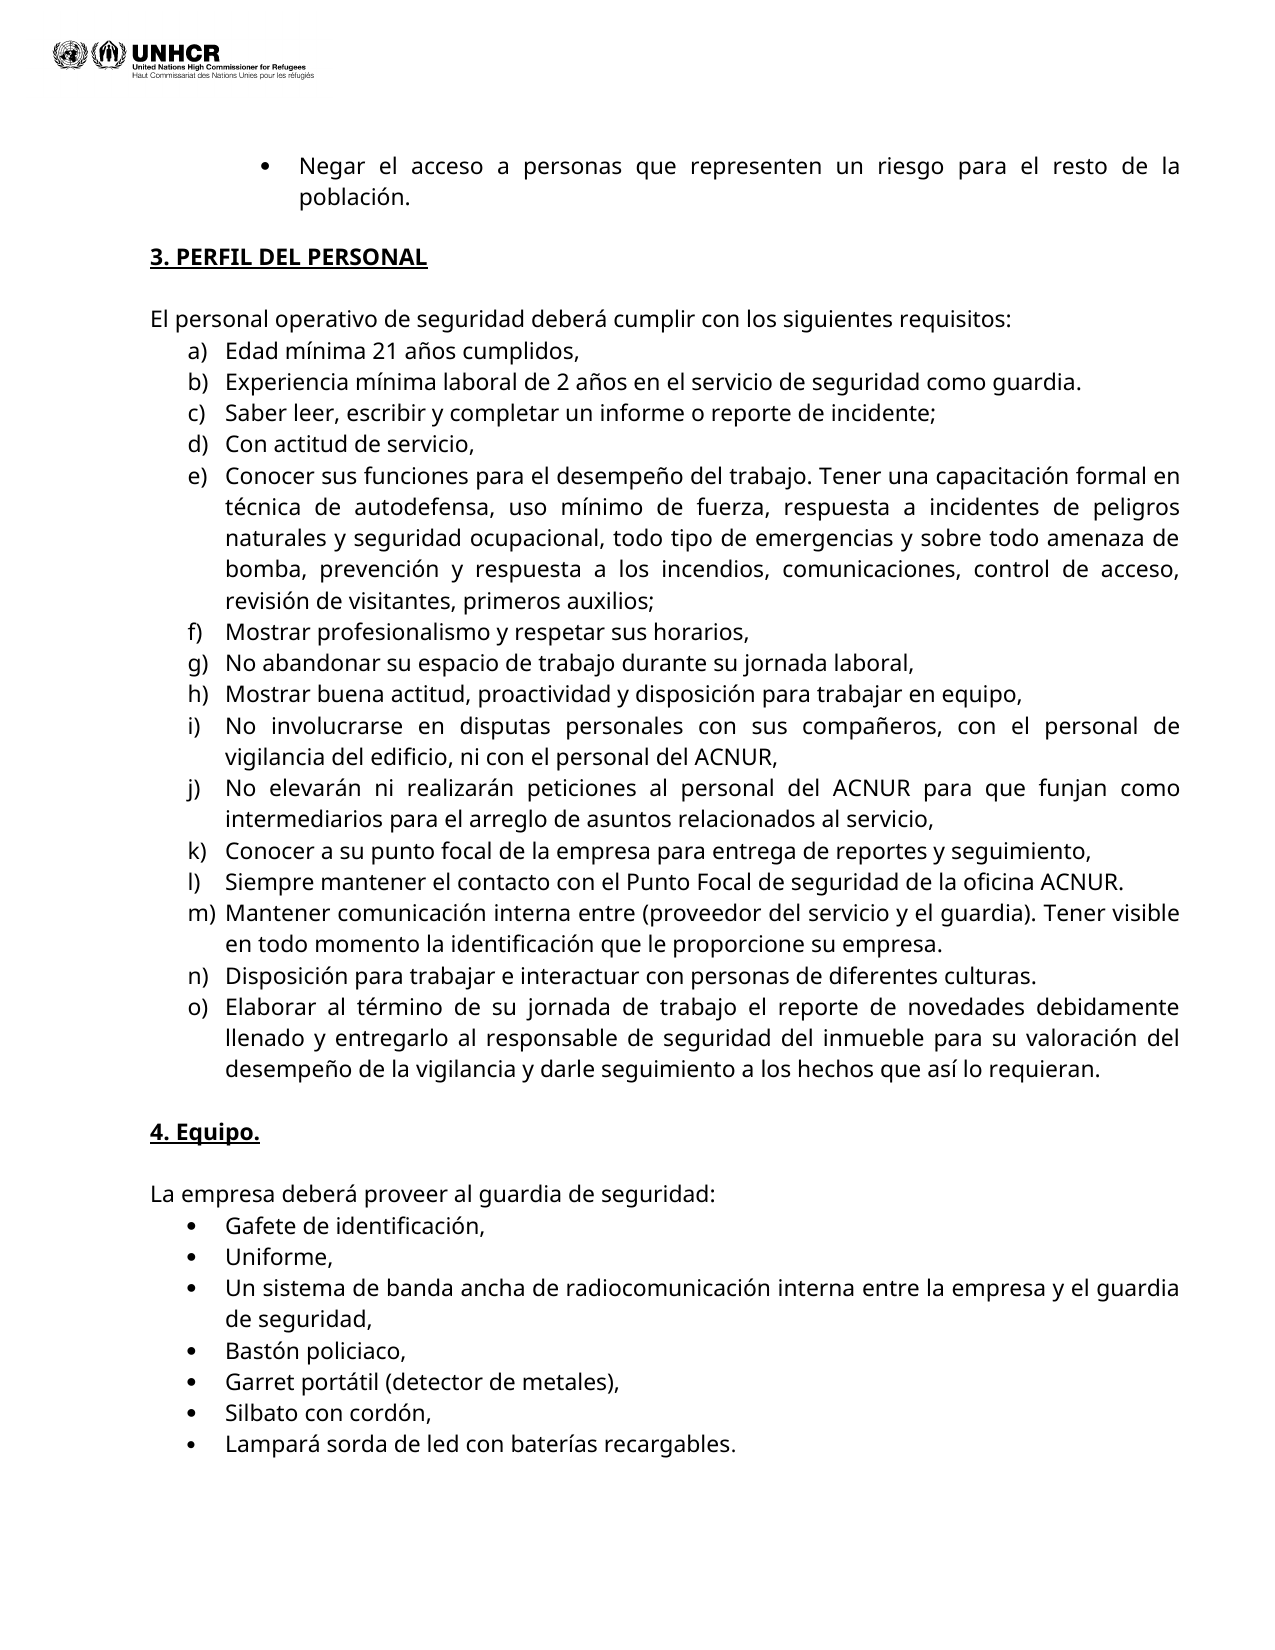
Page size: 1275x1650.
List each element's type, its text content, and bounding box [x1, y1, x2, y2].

list Gafete de identificación, [187, 1210, 1181, 1241]
list Bastón policiaco, [187, 1335, 1181, 1366]
list Con actitud de servicio, [187, 428, 1181, 460]
list Lampará sorda de led con baterías recargables. [187, 1428, 1181, 1460]
list Mostrar profesionalismo y respetar sus horarios, [187, 616, 1181, 647]
list Disposición para trabajar e interactuar con personas de diferentes culturas. [187, 960, 1181, 991]
list Saber leer, escribir y completar un informe o reporte de incidente; [187, 397, 1181, 428]
list No abandonar su espacio de trabajo durante su jornada laboral, [187, 647, 1181, 678]
list Negar el acceso a personas que representen un riesgo para el resto de la población. [261, 150, 1181, 212]
list No elevarán ni realizarán peticiones al personal del ACNUR para que funjan como intermediarios para el arreglo de asuntos relacionados al servicio, [187, 772, 1181, 835]
text 3. PERFIL DEL PERSONAL [150, 241, 1181, 272]
list Mantener comunicación interna entre (proveedor del servicio y el guardia). Tener visible en todo momento la identificación que le proporcione su empresa. [187, 897, 1181, 960]
list Conocer sus funciones para el desempeño del trabajo. Tener una capacitación formal en técnica de autodefensa, uso mínimo de fuerza, respuesta a incidentes de peligros naturales y seguridad ocupacional, todo tipo de emergencias y sobre todo amenaza de bomba, prevención y respuesta a los incendios, comunicaciones, control de acceso, revisión de visitantes, primeros auxilios; [187, 460, 1181, 616]
list Uniforme, [187, 1241, 1181, 1272]
list Elaborar al término de su jornada de trabajo el reporte de novedades debidamente llenado y entregarlo al responsable de seguridad del inmueble para su valoración del desempeño de la vigilancia y darle seguimiento a los hechos que así lo requieran. [187, 991, 1181, 1085]
text 4. Equipo. [150, 1116, 1181, 1147]
text La empresa deberá proveer al guardia de seguridad: [150, 1178, 1181, 1210]
list Edad mínima 21 años cumplidos, [187, 335, 1181, 366]
list Un sistema de banda ancha de radiocomunicación interna entre la empresa y el guardia de seguridad, [187, 1272, 1181, 1335]
list Experiencia mínima laboral de 2 años en el servicio de seguridad como guardia. [187, 366, 1181, 397]
list Siempre mantener el contacto con el Punto Focal de seguridad de la oficina ACNUR. [187, 866, 1181, 897]
list Mostrar buena actitud, proactividad y disposición para trabajar en equipo, [187, 678, 1181, 710]
list Silbato con cordón, [187, 1397, 1181, 1428]
text El personal operativo de seguridad deberá cumplir con los siguientes requisitos: [150, 303, 1181, 335]
list Conocer a su punto focal de la empresa para entrega de reportes y seguimiento, [187, 835, 1181, 866]
list No involucrarse en disputas personales con sus compañeros, con el personal de vigilancia del edificio, ni con el personal del ACNUR, [187, 710, 1181, 772]
list Garret portátil (detector de metales), [187, 1366, 1181, 1397]
